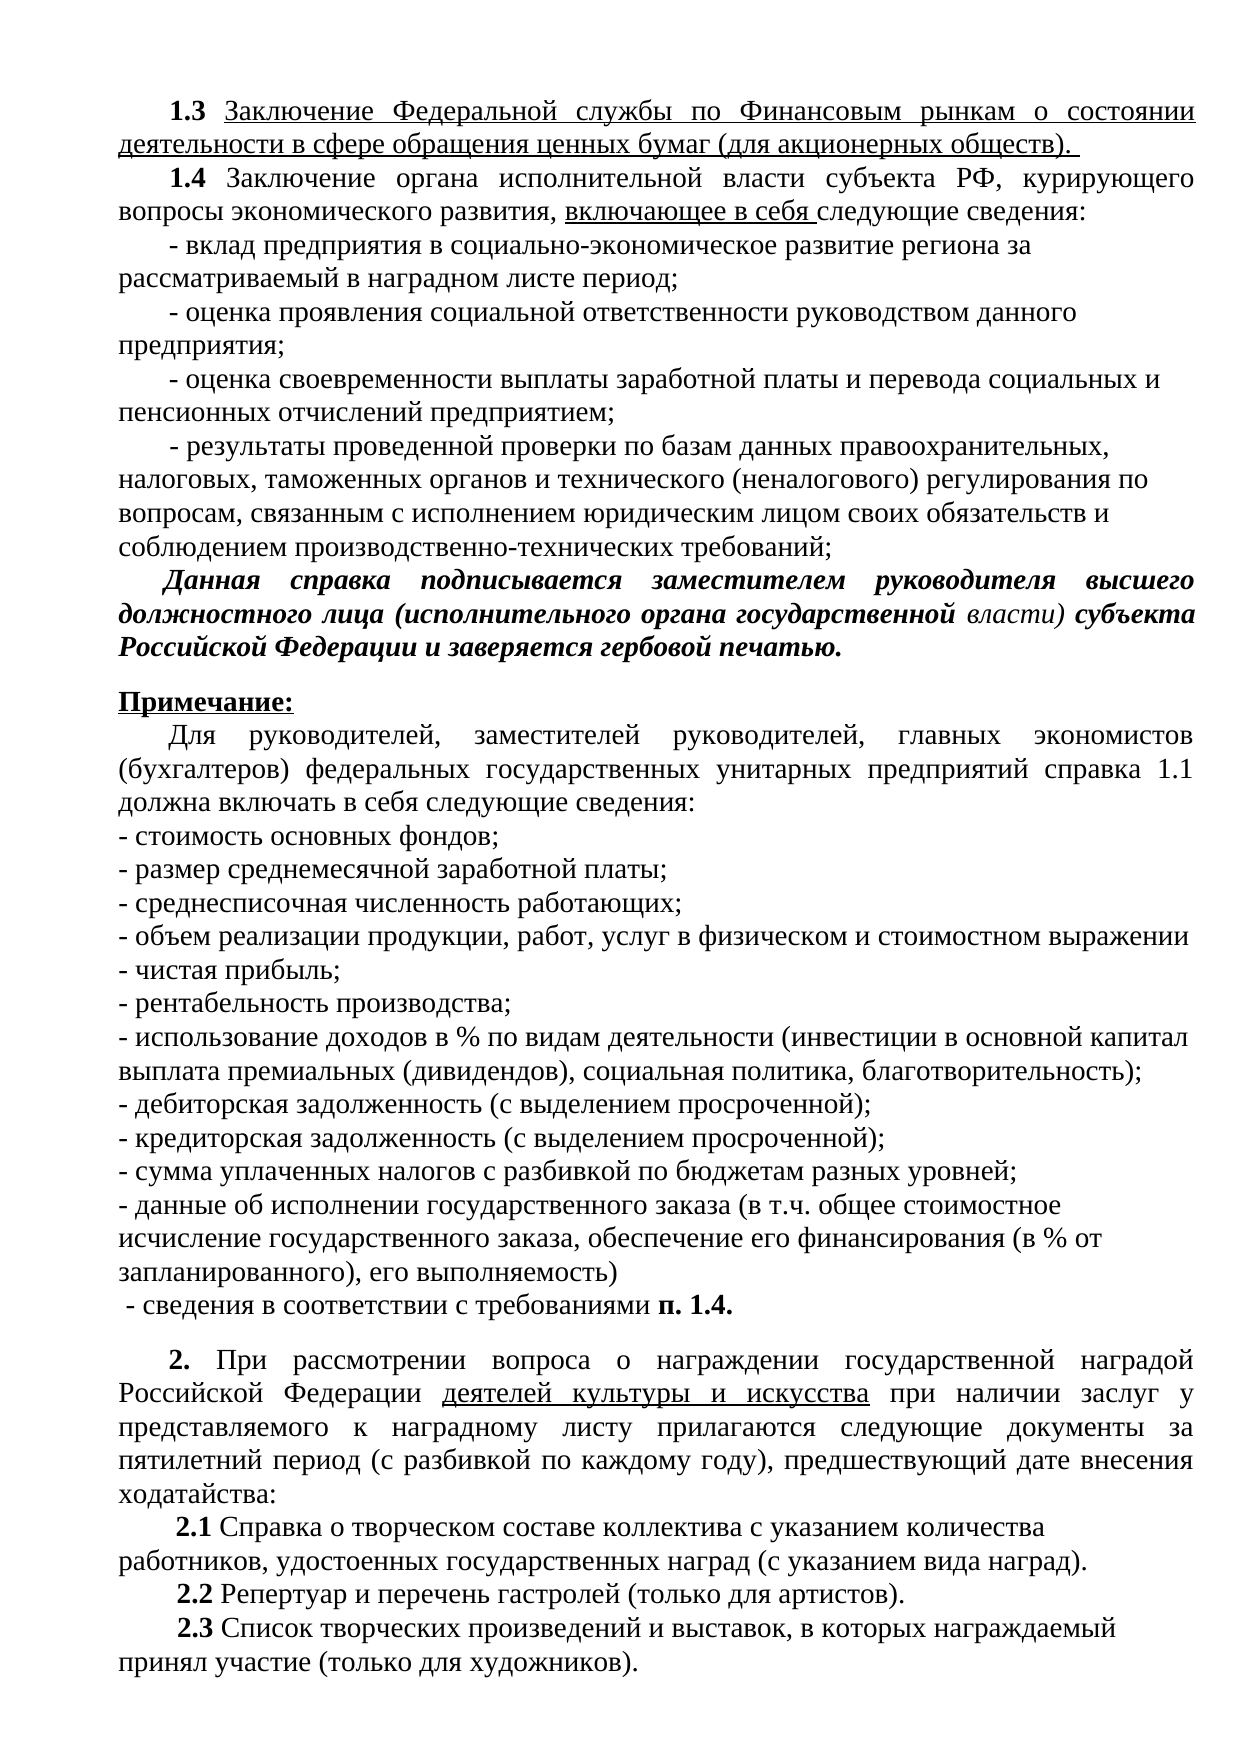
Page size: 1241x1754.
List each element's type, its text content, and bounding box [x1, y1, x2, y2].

text Для руководителей, заместителей руководителей, главных экономистов (бухгалтеров) федеральных государственных унитарных предприятий справка 1.1 должна включать в себя следующие сведения: [118, 717, 1194, 818]
text - стоимость основных фондов; [118, 818, 1196, 851]
text - кредиторская задолженность (с выделением просроченной); [118, 1120, 1196, 1153]
text 1.3 Заключение Федеральной службы по Финансовым рынкам о состоянии деятельности в сфере обращения ценных бумаг (для акционерных обществ). [118, 93, 1196, 160]
text 2.2 Репертуар и перечень гастролей (только для артистов). [118, 1577, 1196, 1610]
text - использование доходов в % по видам деятельности (инвестиции в основной капитал выплата премиальных (дивидендов), социальная политика, благотворительность); [118, 1019, 1196, 1086]
text - данные об исполнении государственного заказа (в т.ч. общее стоимостное исчисление государственного заказа, обеспечение его финансирования (в % от запланированного), его выполняемость) [118, 1187, 1194, 1287]
text 2. При рассмотрении вопроса о награждении государственной наградой Российской Федерации деятелей культуры и искусства при наличии заслуг у представляемого к наградному листу прилагаются следующие документы за пятилетний период (с разбивкой по каждому году), предшествующий дате внесения ходатайства: [118, 1342, 1194, 1509]
text - среднесписочная численность работающих; [118, 885, 1196, 918]
text - рентабельность производства; [118, 986, 1196, 1019]
text - объем реализации продукции, работ, услуг в физическом и стоимостном выражении - чистая прибыль; [118, 918, 1196, 986]
text Данная справка подписывается заместителем руководителя высшего должностного лица (исполнительного органа государственной власти) субъекта Российской Федерации и заверяется гербовой печатью. [118, 562, 1196, 663]
text - сумма уплаченных налогов с разбивкой по бюджетам разных уровней; [118, 1153, 1196, 1187]
text - оценка проявления социальной ответственности руководством данного предприятия; [118, 294, 1196, 361]
text - дебиторская задолженность (с выделением просроченной); [118, 1086, 1196, 1120]
text - оценка своевременности выплаты заработной платы и перевода социальных и пенсионных отчислений предприятием; [118, 361, 1196, 428]
text - вклад предприятия в социально-экономическое развитие региона за рассматриваемый в наградном листе период; [118, 227, 1196, 294]
text - результаты проведенной проверки по базам данных правоохранительных, налоговых, таможенных органов и технического (неналогового) регулирования по вопросам, связанным с исполнением юридическим лицом своих обязательств и соблюдением производственно-технических требований; [118, 428, 1196, 562]
text Примечание: [118, 684, 1196, 717]
text - сведения в соответствии с требованиями п. 1.4. [118, 1287, 1196, 1321]
text 1.4 Заключение органа исполнительной власти субъекта РФ, курирующего вопросы экономического развития, включающее в себя следующие сведения: [118, 160, 1196, 227]
text - размер среднемесячной заработной платы; [118, 851, 1196, 885]
text 2.3 Список творческих произведений и выставок, в которых награждаемый принял участие (только для художников). [118, 1610, 1194, 1677]
text 2.1 Справка о творческом составе коллектива с указанием количества работников, удостоенных государственных наград (с указанием вида наград). [118, 1509, 1194, 1577]
